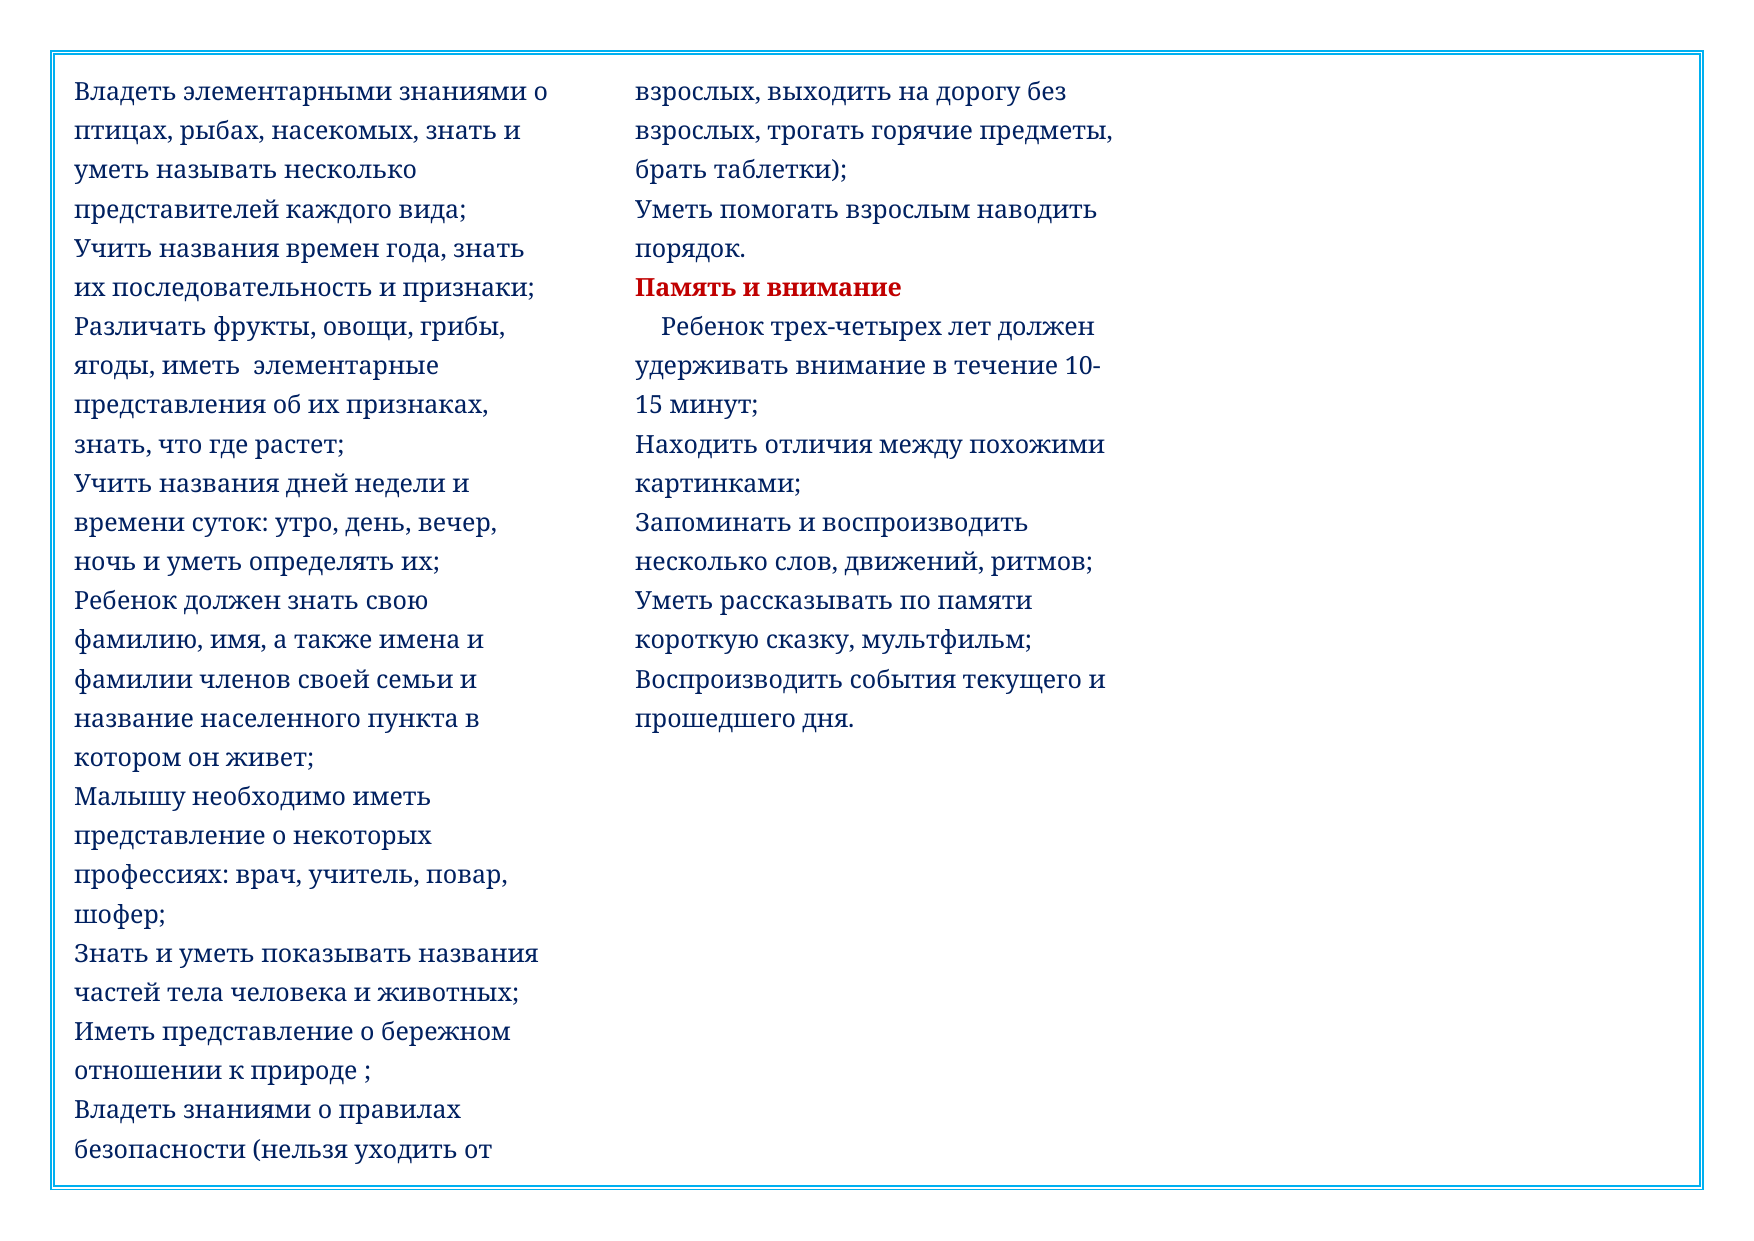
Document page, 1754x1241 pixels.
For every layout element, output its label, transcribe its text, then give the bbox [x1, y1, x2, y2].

text Знать и уметь показывать названия частей тела человека и животных; [74, 936, 561, 1009]
text Уметь помогать взрослым наводить порядок. [635, 191, 1122, 264]
text Ребенок должен знать свою фамилию, имя, а также имена и фамилии членов своей семьи и название населенного пункта в котором он живет; [74, 583, 561, 774]
text Находить отличия между похожими картинками; [635, 426, 1122, 499]
text Воспроизводить события текущего и прошедшего дня. [635, 661, 1122, 734]
text Владеть знаниями о правилах безопасности (нельзя уходить от взрослых, выходить на дорогу без взрослых, трогать горячие предметы, брать таблетки); [635, 74, 1122, 186]
text Память и внимание [635, 270, 1122, 304]
text Владеть элементарными знаниями о птицах, рыбах, насекомых, знать и уметь называть несколько представителей каждого вида; [74, 74, 561, 225]
text Запоминать и воспроизводить несколько слов, движений, ритмов; [635, 505, 1122, 578]
text Уметь рассказывать по памяти короткую сказку, мультфильм; [635, 583, 1122, 656]
text Ребенок трех-четырех лет должен удерживать внимание в течение 10-15 минут; [635, 309, 1122, 421]
text Учить названия времен года, знать их последовательность и признаки; [74, 231, 561, 304]
text Малышу необходимо иметь представление о некоторых профессиях: врач, учитель, повар, шофер; [74, 779, 561, 930]
text Владеть знаниями о правилах безопасности (нельзя уходить от взрослых, выходить на дорогу без взрослых, трогать горячие предметы, брать таблетки); [74, 1092, 561, 1165]
text Учить названия дней недели и времени суток: утро, день, вечер, ночь и уметь определять их; [74, 466, 561, 578]
text Иметь представление о бережном отношении к природе ; [74, 1014, 561, 1087]
text Различать фрукты, овощи, грибы, ягоды, иметь элементарные представления об их признаках, знать, что где растет; [74, 309, 561, 460]
